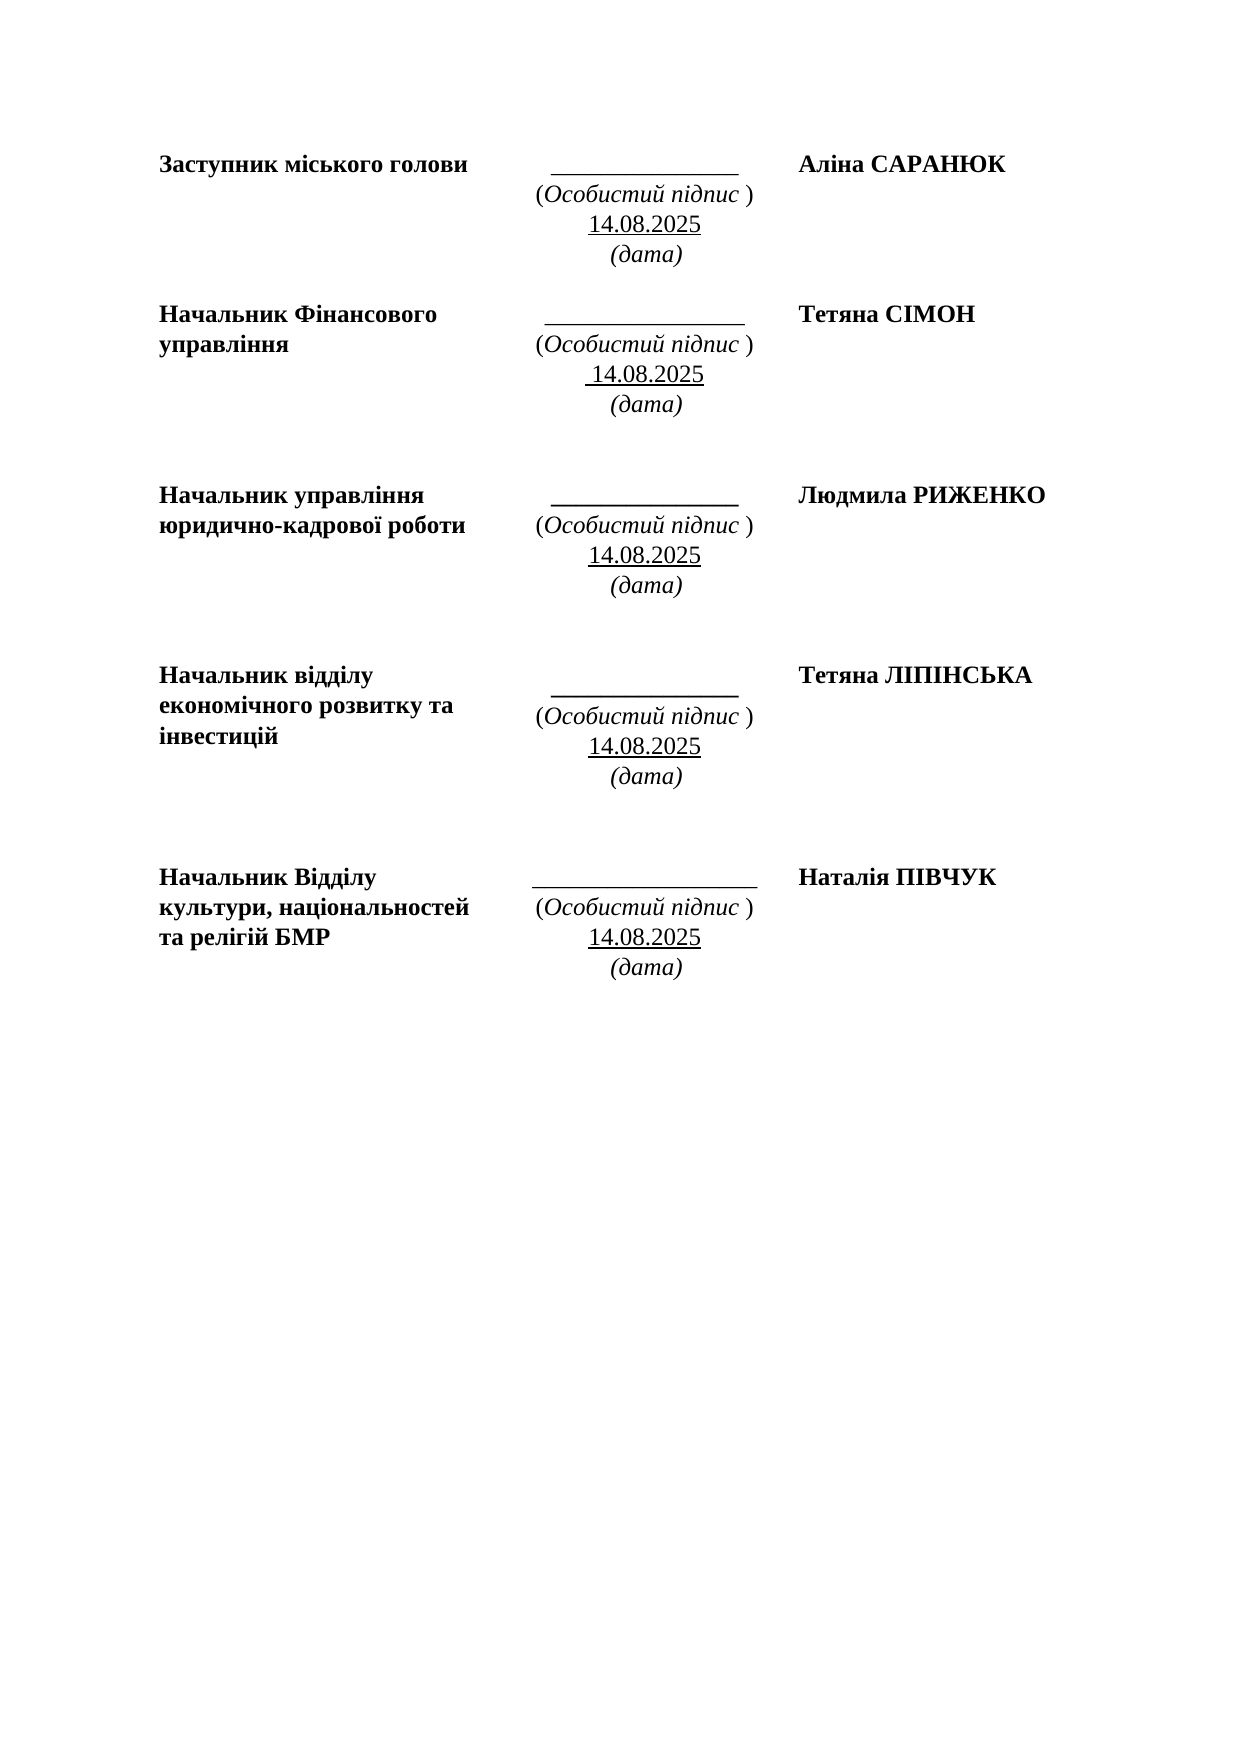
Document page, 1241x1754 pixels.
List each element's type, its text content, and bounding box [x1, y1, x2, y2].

table_cell Начальник управління юридично-кадрової роботи [148, 450, 502, 630]
table_cell __________________ (Особистий підпис ) 14.08.2025 (дата) [502, 832, 787, 1013]
table_cell Начальник відділу економічного розвитку та інвестицій [148, 630, 502, 832]
table_header Заступник міського голови [148, 89, 502, 299]
table_cell Наталія ПІВЧУК [787, 832, 1181, 1013]
table_cell Людмила РИЖЕНКО [787, 450, 1181, 630]
table_cell _______________ (Особистий підпис ) 14.08.2025 (дата) [502, 450, 787, 630]
table_cell _______________ (Особистий підпис ) 14.08.2025 (дата) [502, 630, 787, 832]
table_cell Тетяна ЛІПІНСЬКА [787, 630, 1181, 832]
table_cell ________________ (Особистий підпис ) 14.08.2025 (дата) [502, 299, 787, 450]
table_cell Начальник Фінансового управління [148, 299, 502, 450]
table_cell Тетяна СІМОН [787, 299, 1181, 450]
table_header Аліна САРАНЮК [787, 89, 1181, 299]
table_cell Начальник Відділу культури, національностей та релігій БМР [148, 832, 502, 1013]
table_header _______________ (Особистий підпис ) 14.08.2025 (дата) [502, 89, 787, 299]
